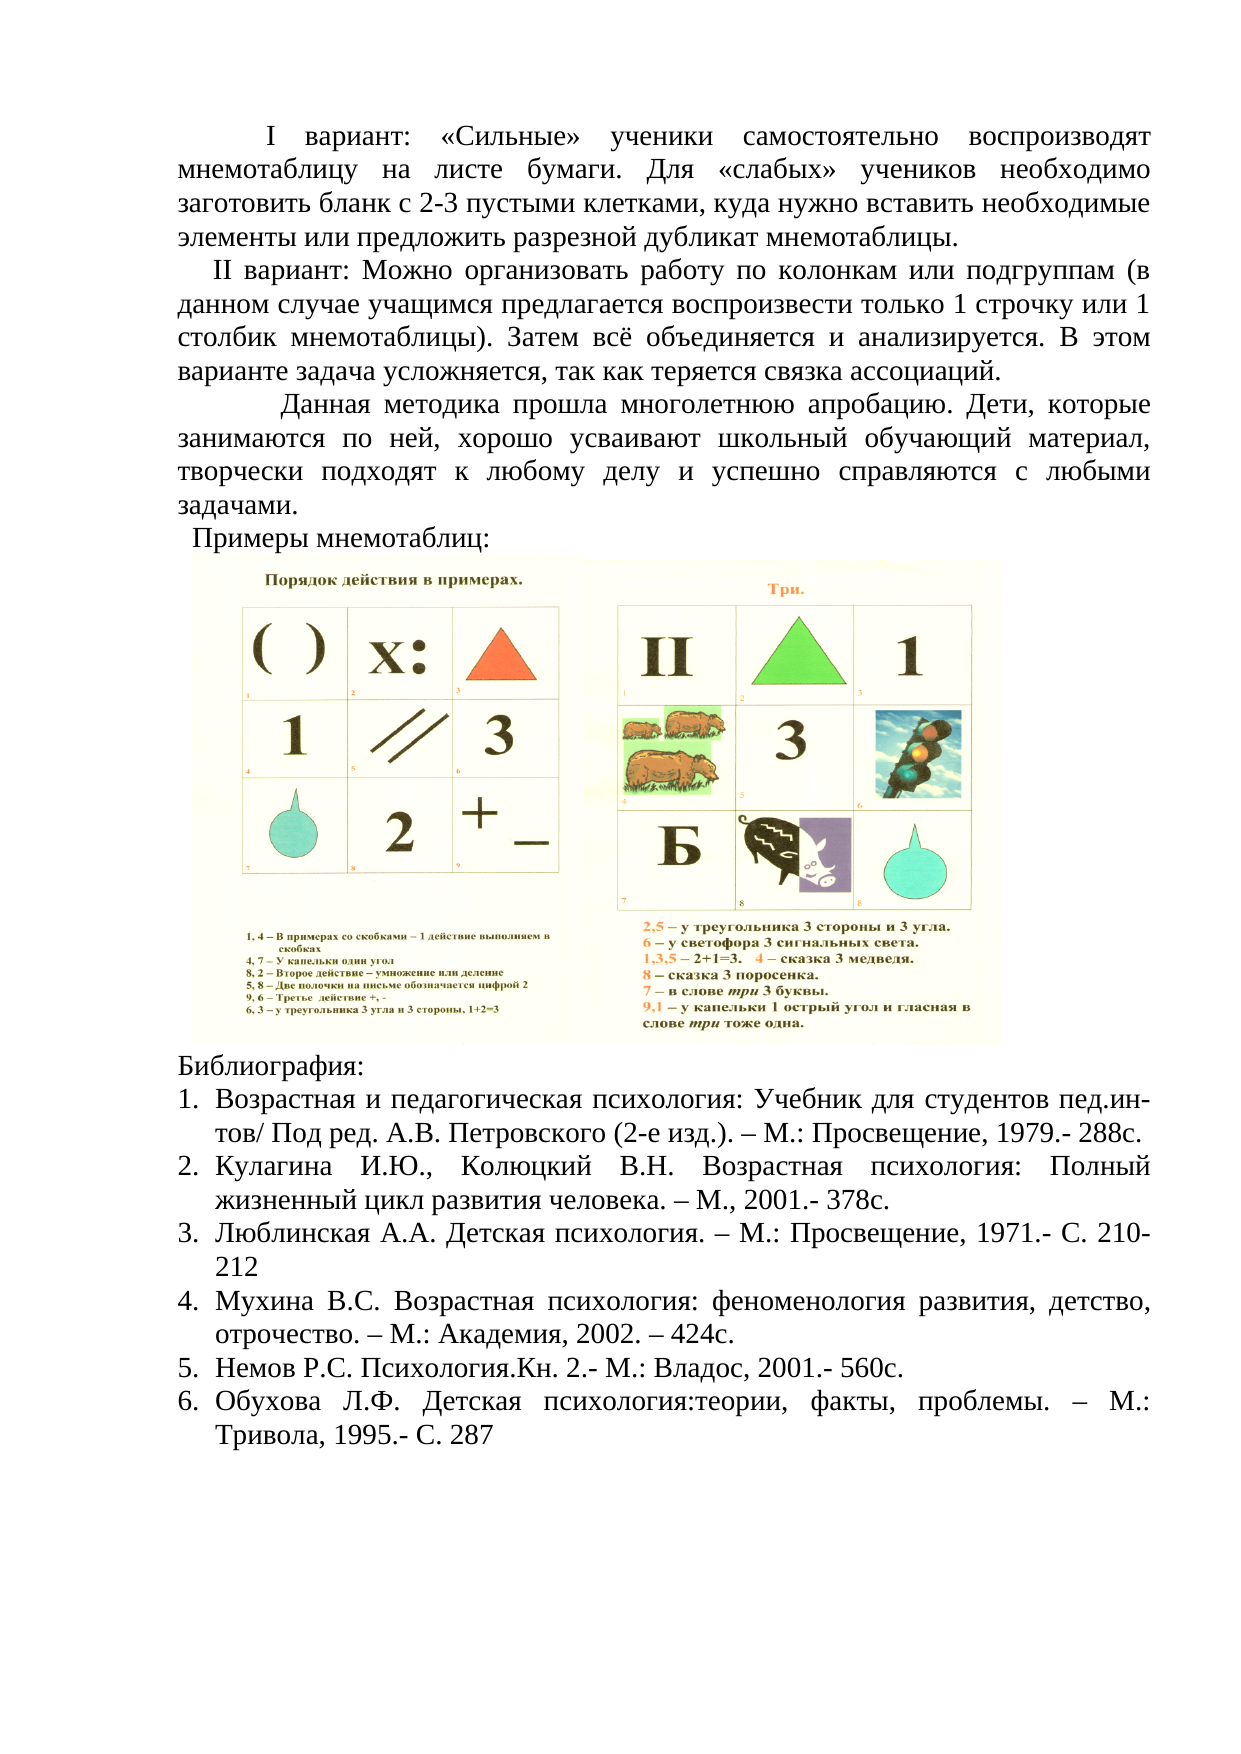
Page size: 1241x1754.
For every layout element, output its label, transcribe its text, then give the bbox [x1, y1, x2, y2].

list Люблинская А.А. Детская психология. – М.: Просвещение, 1971.- С. 210-212 [177, 1216, 1152, 1283]
text Данная методика прошла многолетнюю апробацию. Дети, которые занимаются по ней, хорошо усваивают школьный обучающий материал, творчески подходят к любому делу и успешно справляются с любыми задачами. [177, 386, 1152, 521]
list Мухина В.С. Возрастная психология: феноменология развития, детство, отрочество. – М.: Академия, 2002. – 424с. [177, 1283, 1152, 1350]
list Возрастная и педагогическая психология: Учебник для студентов пед.ин-тов/ Под ред. А.В. Петровского (2-е изд.). – М.: Просвещение, 1979.- 288с. [177, 1081, 1152, 1148]
list Кулагина И.Ю., Колюцкий В.Н. Возрастная психология: Полный жизненный цикл развития человека. – М., 2001.- 378с. [177, 1148, 1152, 1216]
text I вариант: «Сильные» ученики самостоятельно воспроизводят мнемотаблицу на листе бумаги. Для «слабых» учеников необходимо заготовить бланк с 2-3 пустыми клетками, куда нужно вставить необходимые элементы или предложить разрезной дубликат мнемотаблицы. [177, 118, 1152, 252]
picture [191, 554, 1003, 1048]
text Примеры мнемотаблиц: [177, 521, 1152, 554]
list Обухова Л.Ф. Детская психология:теории, факты, проблемы. – М.: Тривола, 1995.- С. 287 [177, 1383, 1152, 1450]
text Библиография: [177, 1048, 1152, 1081]
text II вариант: Можно организовать работу по колонкам или подгруппам (в данном случае учащимся предлагается воспроизвести только 1 строчку или 1 столбик мнемотаблицы). Затем всё объединяется и анализируется. В этом варианте задача усложняется, так как теряется связка ассоциаций. [177, 252, 1152, 386]
list Немов Р.С. Психология.Кн. 2.- М.: Владос, 2001.- 560с. [177, 1350, 1152, 1383]
